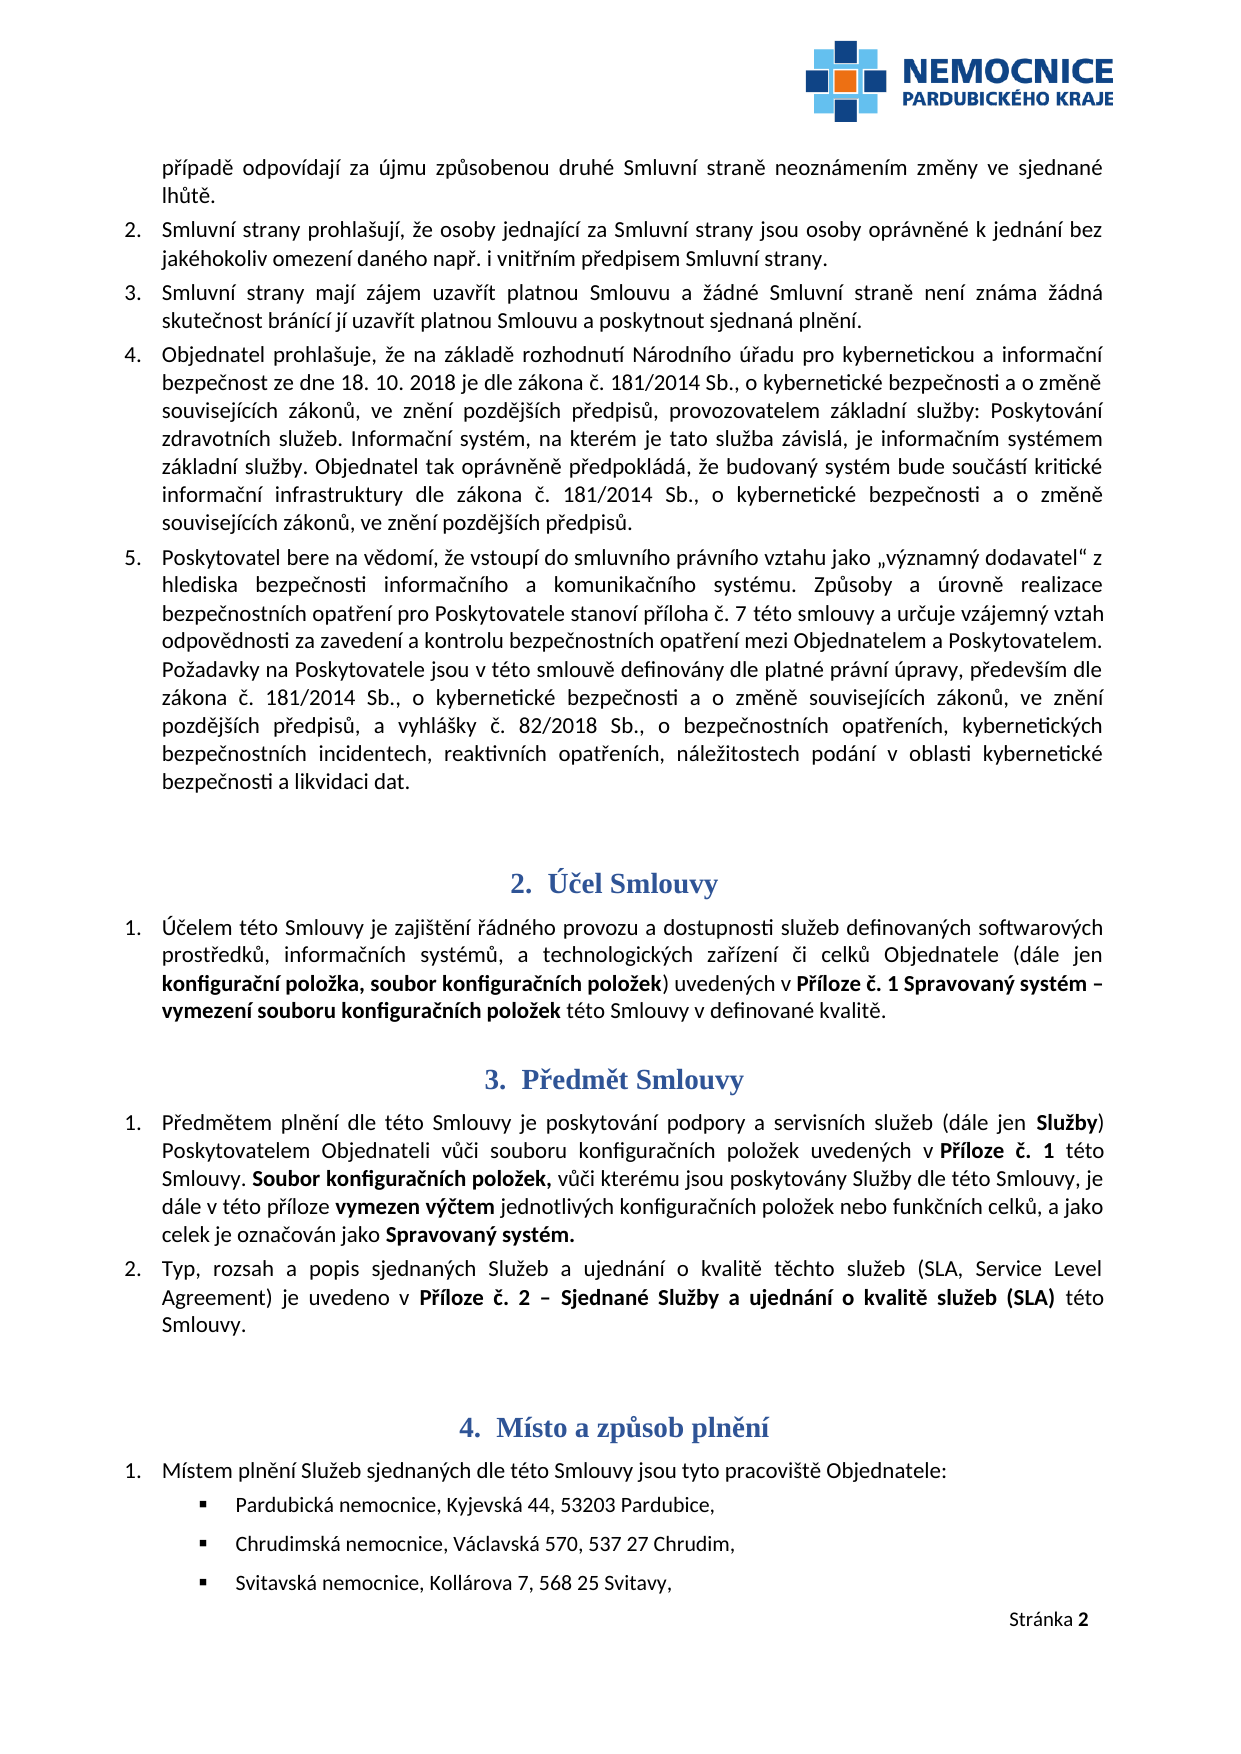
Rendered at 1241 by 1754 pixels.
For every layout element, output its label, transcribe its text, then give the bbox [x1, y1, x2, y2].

list Pardubická nemocnice, Kyjevská 44, 53203 Pardubice, [198, 1491, 1104, 1517]
list Objednatel prohlašuje, že na základě rozhodnutí Národního úřadu pro kybernetickou a informační bezpečnost ze dne 18. 10. 2018 je dle zákona č. 181/2014 Sb., o kybernetické bezpečnosti a o změně souvisejících zákonů, ve znění pozdějších předpisů, provozovatelem základní služby: Poskytování zdravotních služeb. Informační systém, na kterém je tato služba závislá, je informačním systémem základní služby. Objednatel tak oprávněně předpokládá, že budovaný systém bude součástí kritické informační infrastruktury dle zákona č. 181/2014 Sb., o kybernetické bezpečnosti a o změně souvisejících zákonů, ve znění pozdějších předpisů. [124, 340, 1104, 536]
list Místem plnění Služeb sjednaných dle této Smlouvy jsou tyto pracoviště Objednatele: [124, 1456, 1104, 1484]
list Účelem této Smlouvy je zajištění řádného provozu a dostupnosti služeb definovaných softwarových prostředků, informačních systémů, a technologických zařízení či celků Objednatele (dále jen konfigurační položka, soubor konfiguračních položek) uvedených v Příloze č. 1 Spravovaný systém – vymezení souboru konfiguračních položek této Smlouvy v definované kvalitě. [124, 913, 1104, 1025]
subtitle Místo a způsob plnění [124, 1410, 1104, 1444]
list Smluvní strany prohlašují, že osoby jednající za Smluvní strany jsou osoby oprávněné k jednání bez jakéhokoliv omezení daného např. i vnitřním předpisem Smluvní strany. [124, 216, 1104, 272]
subtitle Předmět Smlouvy [124, 1062, 1104, 1096]
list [124, 153, 1104, 209]
list Předmětem plnění dle této Smlouvy je poskytování podpory a servisních služeb (dále jen Služby) Poskytovatelem Objednateli vůči souboru konfiguračních položek uvedených v Příloze č. 1 této Smlouvy. Soubor konfiguračních položek, vůči kterému jsou poskytovány Služby dle této Smlouvy, je dále v této příloze vymezen výčtem jednotlivých konfiguračních položek nebo funkčních celků, a jako celek je označován jako Spravovaný systém. [124, 1108, 1104, 1248]
list Typ, rozsah a popis sjednaných Služeb a ujednání o kvalitě těchto služeb (SLA, Service Level Agreement) je uvedeno v Příloze č. 2 – Sjednané Služby a ujednání o kvalitě služeb (SLA) této Smlouvy. [124, 1254, 1104, 1339]
list Svitavská nemocnice, Kollárova 7, 568 25 Svitavy, [198, 1569, 1104, 1596]
list Chrudimská nemocnice, Václavská 570, 537 27 Chrudim, [198, 1530, 1104, 1557]
list Poskytovatel bere na vědomí, že vstoupí do smluvního právního vztahu jako „významný dodavatel“ z hlediska bezpečnosti informačního a komunikačního systému. Způsoby a úrovně realizace bezpečnostních opatření pro Poskytovatele stanoví příloha č. 7 této smlouvy a určuje vzájemný vztah odpovědnosti za zavedení a kontrolu bezpečnostních opatření mezi Objednatelem a Poskytovatelem. Požadavky na Poskytovatele jsou v této smlouvě definovány dle platné právní úpravy, především dle zákona č. 181/2014 Sb., o kybernetické bezpečnosti a o změně souvisejících zákonů, ve znění pozdějších předpisů, a vyhlášky č. 82/2018 Sb., o bezpečnostních opatřeních, kybernetických bezpečnostních incidentech, reaktivních opatřeních, náležitostech podání v oblasti kybernetické bezpečnosti a likvidaci dat. [124, 543, 1104, 795]
subtitle Účel Smlouvy [124, 867, 1104, 900]
list Smluvní strany mají zájem uzavřít platnou Smlouvu a žádné Smluvní straně není známa žádná skutečnost bránící jí uzavřít platnou Smlouvu a poskytnout sjednaná plnění. [124, 278, 1104, 334]
picture [804, 39, 1113, 123]
